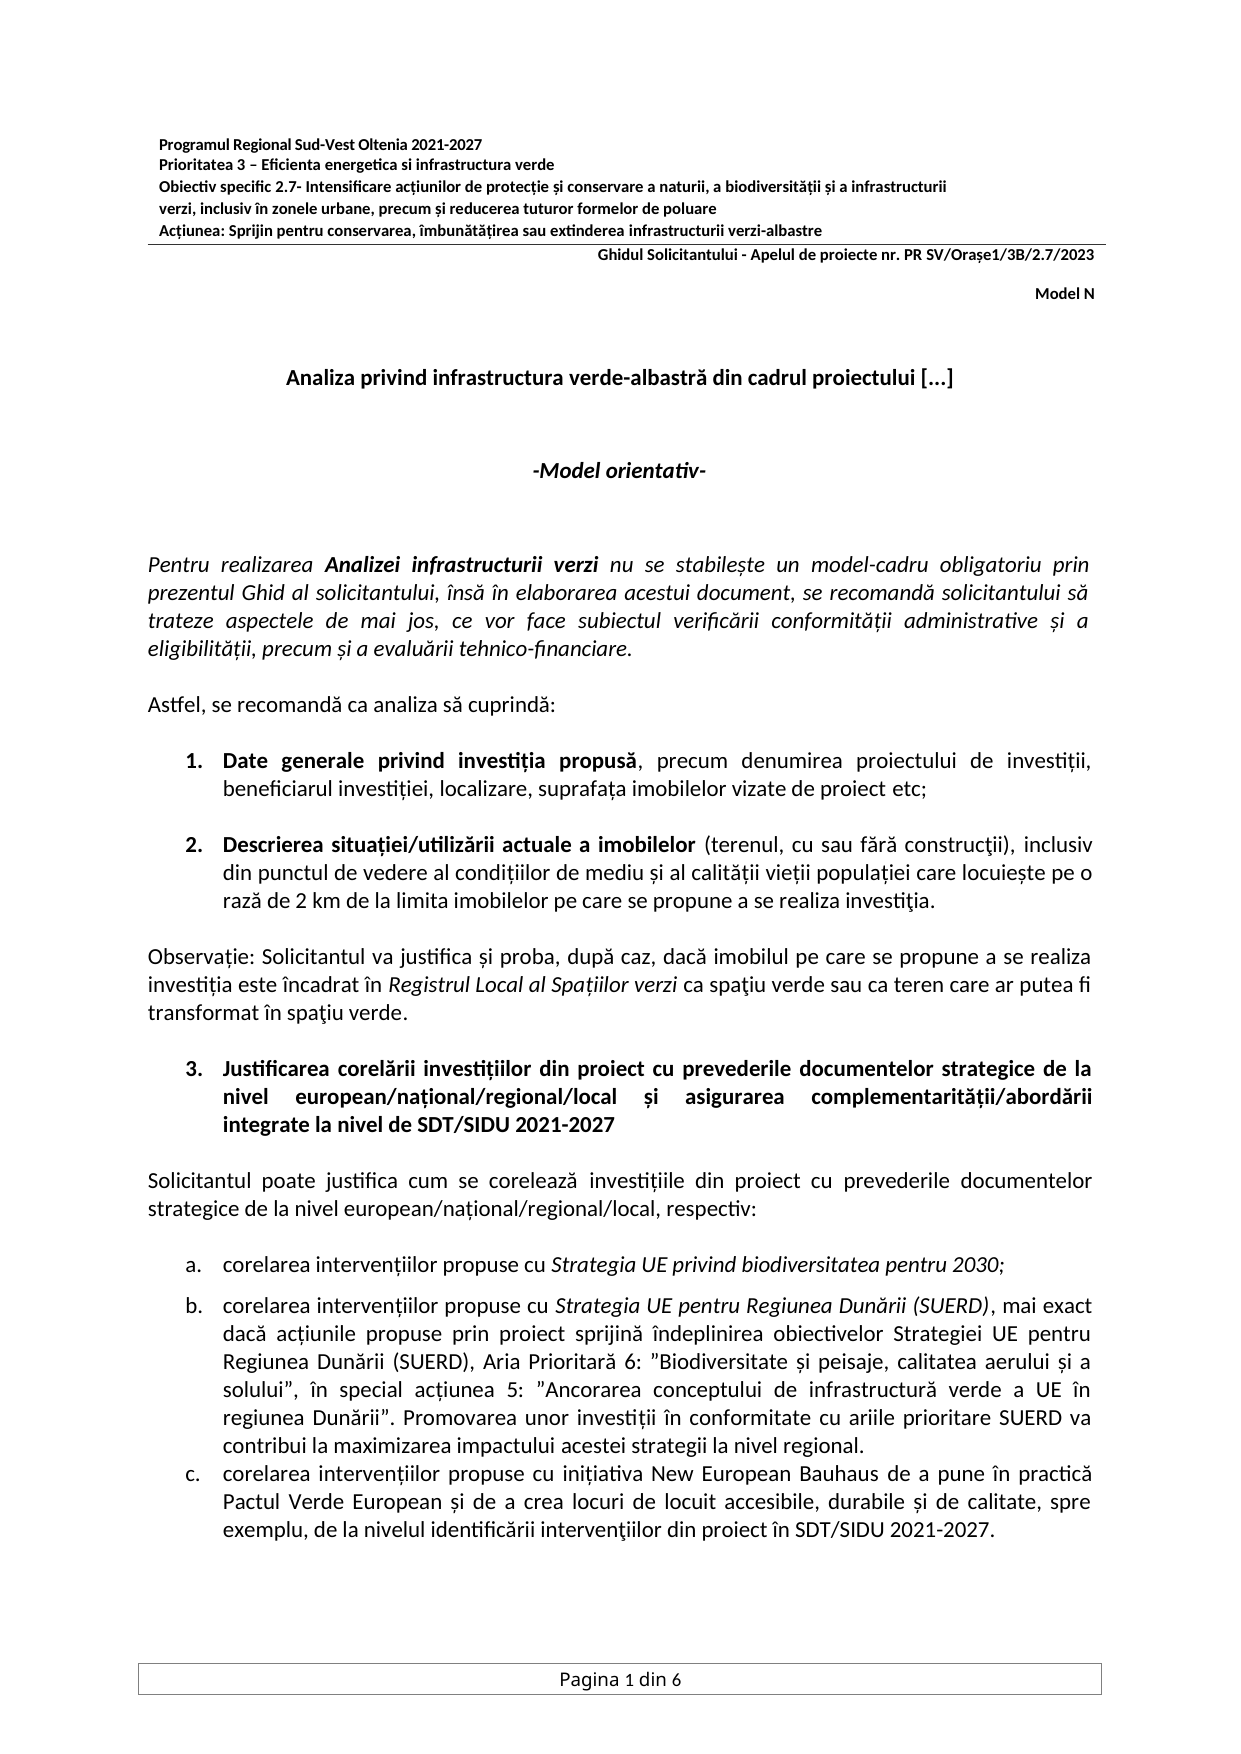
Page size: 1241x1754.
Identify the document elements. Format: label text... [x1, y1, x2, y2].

list Descrierea situației/utilizării actuale a imobilelor (terenul, cu sau fără construcţii), inclusiv din punctul de vedere al condițiilor de mediu și al calității vieții populației care locuiește pe o rază de 2 km de la limita imobilelor pe care se propune a se realiza investiţia. [185, 830, 1092, 914]
list Justificarea corelării investițiilor din proiect cu prevederile documentelor strategice de la nivel european/naţional/regional/local și asigurarea complementarităţii/abordării integrate la nivel de SDT/SIDU 2021-2027 [185, 1054, 1092, 1138]
text Solicitantul poate justifica cum se corelează investițiile din proiect cu prevederile documentelor strategice de la nivel european/naţional/regional/local, respectiv: [148, 1166, 1092, 1222]
text Pentru realizarea Analizei infrastructurii verzi nu se stabilește un model-cadru obligatoriu prin prezentul Ghid al solicitantului, însă în elaborarea acestui document, se recomandă solicitantului să trateze aspectele de mai jos, ce vor face subiectul verificării conformităţii administrative și a eligibilităţii, precum și a evaluării tehnico-financiare. [148, 550, 1092, 662]
text Astfel, se recomandă ca analiza să cuprindă: [148, 690, 1092, 718]
list corelarea intervențiilor propuse cu Strategia UE privind biodiversitatea pentru 2030; [185, 1251, 1092, 1278]
list Date generale privind investiția propusă, precum denumirea proiectului de investiţii, beneficiarul investiţiei, localizare, suprafaţa imobilelor vizate de proiect etc; [185, 746, 1092, 802]
list corelarea intervențiilor propuse cu inițiativa New European Bauhaus de a pune în practică Pactul Verde European și de a crea locuri de locuit accesibile, durabile și de calitate, spre exemplu, de la nivelul identificării intervenţiilor din proiect în SDT/SIDU 2021-2027. [185, 1459, 1092, 1543]
list corelarea intervențiilor propuse cu Strategia UE pentru Regiunea Dunării (SUERD), mai exact dacă acțiunile propuse prin proiect sprijină îndeplinirea obiectivelor Strategiei UE pentru Regiunea Dunării (SUERD), Aria Prioritară 6: ”Biodiversitate și peisaje, calitatea aerului și a solului”, în special acțiunea 5: ”Ancorarea conceptului de infrastructură verde a UE în regiunea Dunării”. Promovarea unor investiții în conformitate cu ariile prioritare SUERD va contribui la maximizarea impactului acestei strategii la nivel regional. [185, 1291, 1092, 1459]
text Analiza privind infrastructura verde-albastră din cadrul proiectului [...] [148, 363, 1092, 391]
text -Model orientativ- [148, 456, 1092, 484]
text Observație: Solicitantul va justifica și proba, după caz, dacă imobilul pe care se propune a se realiza investiția este încadrat în Registrul Local al Spațiilor verzi ca spaţiu verde sau ca teren care ar putea fi transformat în spaţiu verde. [148, 942, 1092, 1026]
